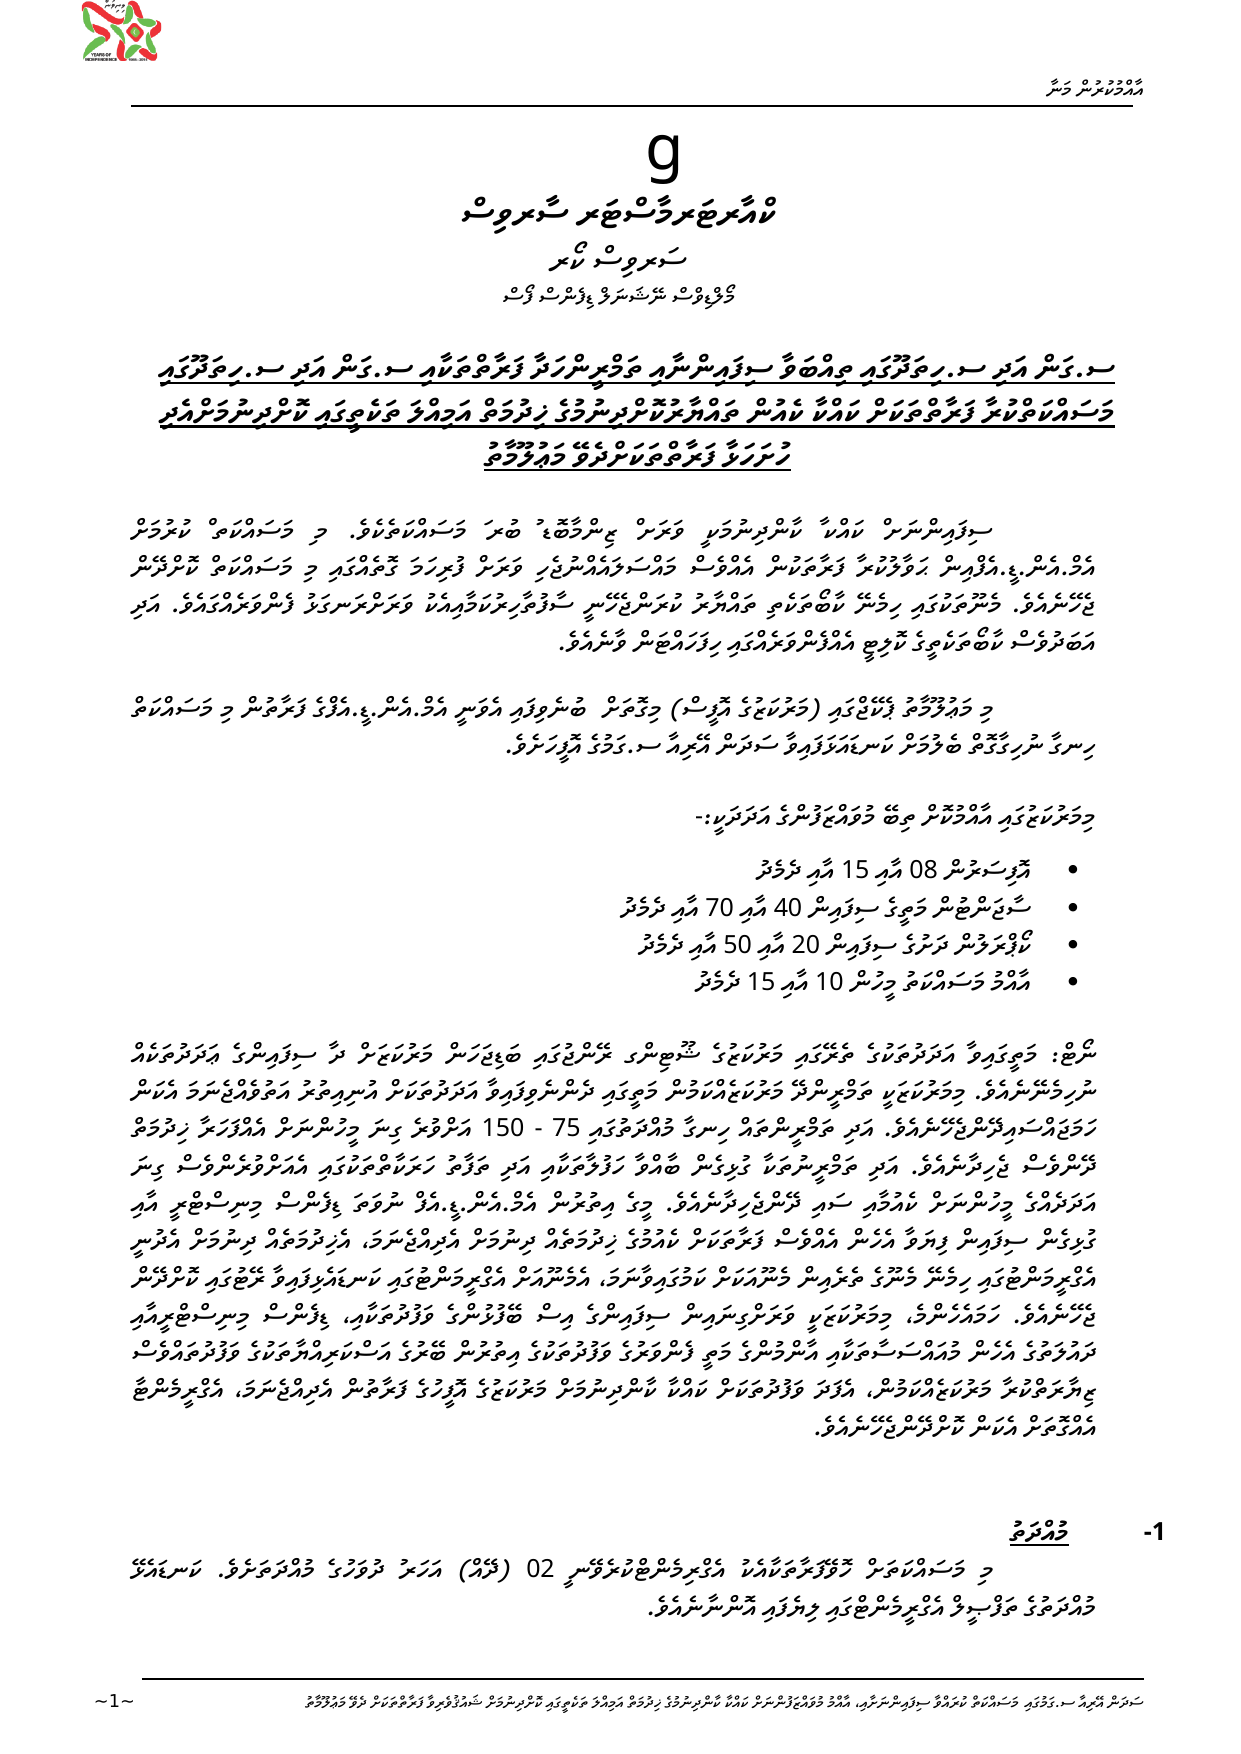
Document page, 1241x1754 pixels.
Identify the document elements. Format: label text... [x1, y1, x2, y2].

list އޮފިސަރުން 08 އާއި 15 އާއި ދެމެދު [131, 852, 1069, 889]
text ސަރވިސް ކޯރ [131, 238, 1106, 281]
text ކްއާރޓަރމާސްޓަރ ސާރވިސް [131, 188, 1106, 238]
text މޯލްޑިވްސް ނޭޝަނަލް ޑިފެންސް ފޯސް [131, 281, 1106, 313]
list މިމަރުކަޒުގައި އާއްމުކޮށް ތިބޭ މުވައްޒަފުންގެ އަދަދަކީ:- [131, 798, 1125, 835]
list މި މަޢުލޫމާތު ޕެކޭޖްގައި (މަރުކަޒުގެ އޮފީސް) މިގޮތަށް ބުނެވިފައި އެވަނީ އެމް.އެން.ޑީ.އެފްގެ ފަރާތުން މި މަސައްކަތް ހިނގާ ނުހިގާގޮތް ބެލުމަށް ކަނޑައަޅަފައިވާ ސަދަން އޭރިއާ ސ.ގަމުގެ އޮފީހަށެވެ. [131, 689, 1096, 764]
list ކޯޕްރަލުން ދަށުގެ ސިފައިން 20 އާއި 50 އާއި ދެމެދު [131, 927, 1069, 964]
text މި މަސައްކަތަށް ހޮވޭފަރާތަކާއެކު އެގްރިމެންޓްކުރެވޭނީ 02 (ދޭއް) އަހަރު ދުވަހުގެ މުއްދަތަށެވެ. ކަނޑައެޅޭ މުއްދަތުގެ ތަފްޞީލް އެގްރީމެންޓްގައި ލިޔެފައި އޮންނާނެއެވެ. [131, 1551, 1096, 1626]
list ސިފައިންނަށް ކައްކާ ކާންދިނުމަކީ ވަރަށް ޒިންމާބޮޑު ބުރަ މަސައްކަތެކެވެ. މި މަސައްކަތް ކުރުމަށް އެމް.އެން.ޑީ.އެފްއިން ޙަވާލުކުރާ ފަރާތަކުން އެއްވެސް މައްސަލައެއްނުޖެހި ވަރަށް ފުރިހަމަ ގޮތެއްގައި މި މަސައްކަތް ކޮށްދޭން ޖެހޭނެއެވެ. މެނޫތަކުގައި ހިމެނޭ ކާބޯތަކެތި ތައްޔާރު ކުރަންޖެހޭނީ ސާފުތާހިރުކަމާއިއެކު ވަރަށްރަނގަޅު ފެންވަރެއްގައެވެ. އަދި އަބަދުވެސް ކާބޯތަކެތީގެ ކޮލިޓީ އެއްފެންވަރެއްގައި ހިފަހައްޓަން ވާނެއެވެ. [131, 511, 1096, 661]
text g [131, 103, 1144, 188]
text ސ.ގަން އަދި ސ.ހިތަދޫގައި ތިއްބަވާ ސިފައިންނާއި ތަމްރީންހަދާ ފަރާތްތަކާއި ސ.ގަން އަދި ސ.ހިތަދޫގައި މަސައްކަތްކުރާ ފަރާތްތަކަށް ކައްކާ ކެއުން ތައްޔާރުކޮށްދިނުމުގެ ޚިދުމަތް އަމިއްލަ ތަކެތީގައި ކޮށްދިނުމަށްއެދި ހުށަހަޅާ ފަރާތްތަކަށްދެވޭ މަޢުލޫމާތު [131, 347, 1144, 477]
list މުއްދަތު [131, 1514, 1144, 1551]
picture [81, 0, 162, 61]
list ނޯޓް: މަތީގައިވާ އަދަދުތަކުގެ ތެރޭގައި މަރުކަޒުގެ ޝޫޓިންގ ރޭންޖުގައި ބަޑިޖަހަން މަރުކަޒަށް ދާ ސިފައިންގެ ޢަދަދުތަކެއް ނުހިމެނޭނެއެވެ. މިމަރުކަޒަކީ ތަމްރީންދޭ މަރުކަޒެއްކަމުން މަތީގައި ދެންނެވިފައިވާ އަދަދުތަކަށް އުނިއިތުރު އަތުވެއްޖެނަމަ އެކަން ހަމަޖައްސައިދޭންޖެހޭނެއެވެ. އަދި ތަމްރީންތައް ހިނގާ މުއްދަތުގައި 75 - 150 އަށްވުރެ ގިނަ މީހުންނަށް އެއްފަހަރާ ޚިދުމަތް ދޭންވެސް ޖެހިދާނެއެވެ. އަދި ތަމްރީނުތަކާ ގުޅިގެން ބާއްވާ ހަފުލާތަކާއި އަދި ތަފާތު ހަރަކާތްތަކުގައި އެއަށްވުރެންވެސް ގިނަ އަދަދެއްގެ މީހުންނަށް ކެއުމާއި ސައި ދޭންޖެހިދާނެއެވެ. މީގެ އިތުރުން އެމް.އެން.ޑީ.އެފް ނުވަތަ ޑިފެންސް މިނިސްޓްރީ އާއި ގުޅިގެން ސިފައިން ފިޔަވާ އެހެން އެއްވެސް ފަރާތަކަށް ކެއުމުގެ ޚިދުމަތެއް ދިނުމަށް އެދިއްޖެނަމަ، އެޚިދުމަތެއް ދިނުމަށް އެދުނީ އެގްރީމަންޓުގައި ހިމެނޭ މެނޫގެ ތެރެއިން މެނޫއަކަށް ކަމުގައިވާނަމަ، އެމެނޫއަށް އެގްރީމަންޓުގައި ކަނޑައެޅިފައިވާ ރޭޓުގައި ކޮށްދޭން ޖެހޭނެއެވެ. ހަމައެހެންމެ، މިމަރުކަޒަކީ ވަރަށްގިނައިން ސިފައިންގެ އިސް ބޭފުޅުންގެ ވަފުދުތަކާއި، ޑިފެންސް މިނިސްޓްރީއާއި ދައުލަތުގެ އެހެން މުއައްސަސާތަކާއި އާންމުންގެ މަތީ ފެންވަރުގެ ވަފުދުތަކުގެ އިތުރުން ބޭރުގެ އަސްކަރިއްޔާތަކުގެ ވަފުދުތައްވެސް ޒިޔާރަތްކުރާ މަރުކަޒެއްކަމުން، އެފަދަ ވަފުދުތަކަށް ކައްކާ ކާންދިނުމަށް މަރުކަޒުގެ އޮފީހުގެ ފަރާތުން އެދިއްޖެނަމަ، އެގްރީމެންޓާ އެއްގޮތަށް އެކަން ކޮށްދޭންޖެހޭނެއެވެ. [131, 1035, 1097, 1446]
list ސާޖަންޓުން މަތީގެ ސިފައިން 40 އާއި 70 އާއި ދެމެދު [131, 889, 1069, 927]
list އާއްމު މަސައްކަތު މީހުން 10 އާއި 15 ދެމެދު [131, 964, 1069, 1001]
